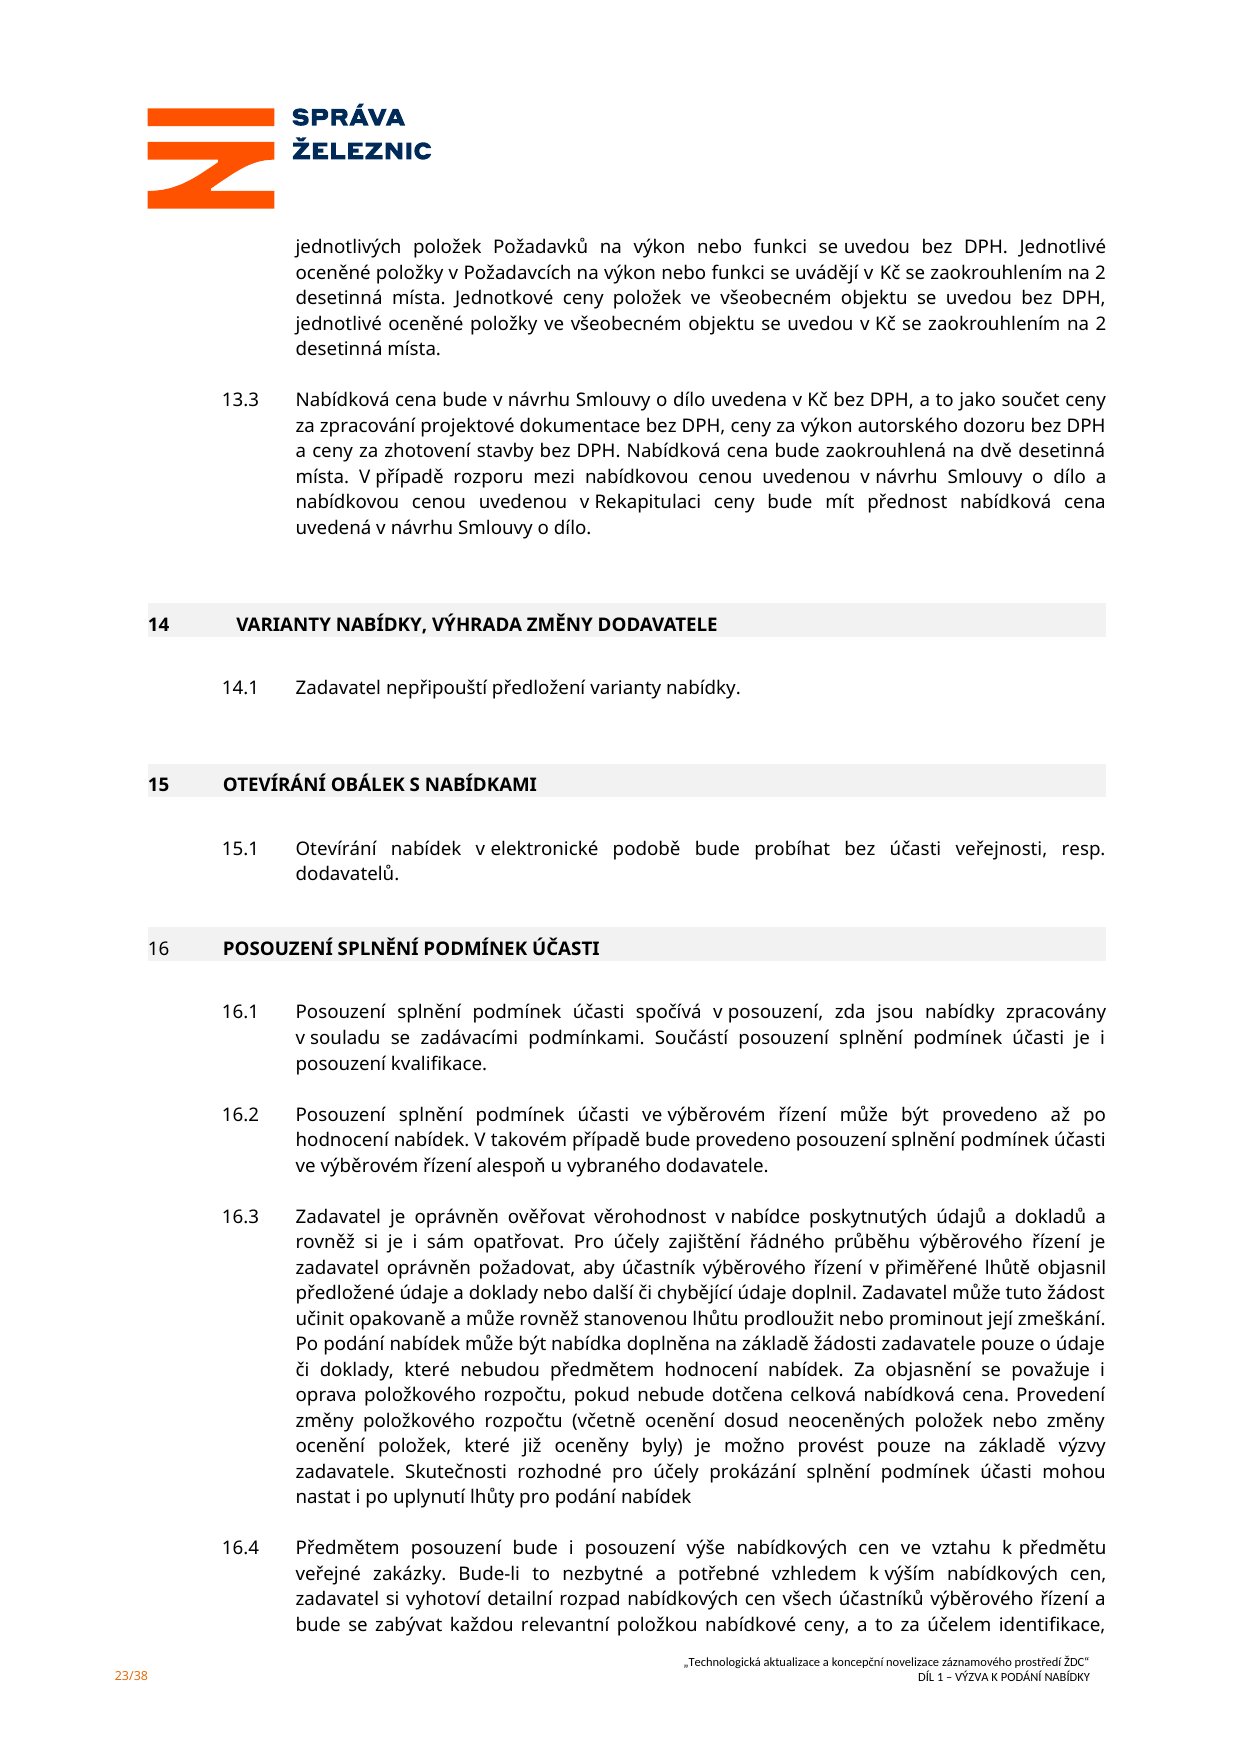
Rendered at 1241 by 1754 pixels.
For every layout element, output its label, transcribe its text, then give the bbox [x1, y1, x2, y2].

list Posouzení splnění podmínek účasti spočívá v posouzení, zda jsou nabídky zpracovány v souladu se zadávacími podmínkami. Součástí posouzení splnění podmínek účasti je i posouzení kvalifikace. [222, 999, 1106, 1075]
subtitle POSOUZENÍ SPLNĚNÍ PODMÍNEK ÚČASTI [148, 927, 1106, 961]
subtitle VARIANTY NABÍDKY, VÝHRADA ZMĚNY DODAVATELE [148, 603, 1106, 637]
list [222, 233, 1106, 361]
list Zadavatel nepřipouští předložení varianty nabídky. [222, 675, 1106, 700]
list Nabídková cena bude v návrhu Smlouvy o dílo uvedena v Kč bez DPH, a to jako součet ceny za zpracování projektové dokumentace bez DPH, ceny za výkon autorského dozoru bez DPH a ceny za zhotovení stavby bez DPH. Nabídková cena bude zaokrouhlená na dvě desetinná místa. V případě rozporu mezi nabídkovou cenou uvedenou v návrhu Smlouvy o dílo a nabídkovou cenou uvedenou v Rekapitulaci ceny bude mít přednost nabídková cena uvedená v návrhu Smlouvy o dílo. [222, 387, 1106, 540]
list Posouzení splnění podmínek účasti ve výběrovém řízení může být provedeno až po hodnocení nabídek. V takovém případě bude provedeno posouzení splnění podmínek účasti ve výběrovém řízení alespoň u vybraného dodavatele. [222, 1101, 1106, 1177]
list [222, 1535, 1106, 1637]
list Otevírání nabídek v elektronické podobě bude probíhat bez účasti veřejnosti, resp. dodavatelů. [222, 835, 1106, 886]
list Zadavatel je oprávněn ověřovat věrohodnost v nabídce poskytnutých údajů a dokladů a rovněž si je i sám opatřovat. Pro účely zajištění řádného průběhu výběrového řízení je zadavatel oprávněn požadovat, aby účastník výběrového řízení v přiměřené lhůtě objasnil předložené údaje a doklady nebo další či chybějící údaje doplnil. Zadavatel může tuto žádost učinit opakovaně a může rovněž stanovenou lhůtu prodloužit nebo prominout její zmeškání. Po podání nabídek může být nabídka doplněna na základě žádosti zadavatele pouze o údaje či doklady, které nebudou předmětem hodnocení nabídek. Za objasnění se považuje i oprava položkového rozpočtu, pokud nebude dotčena celková nabídková cena. Provedení změny položkového rozpočtu (včetně ocenění dosud neoceněných položek nebo změny ocenění položek, které již oceněny byly) je možno provést pouze na základě výzvy zadavatele. Skutečnosti rozhodné pro účely prokázání splnění podmínek účasti mohou nastat i po uplynutí lhůty pro podání nabídek [222, 1203, 1106, 1509]
subtitle OTEVÍRÁNÍ OBÁLEK S NABÍDKAMI [148, 764, 1106, 797]
